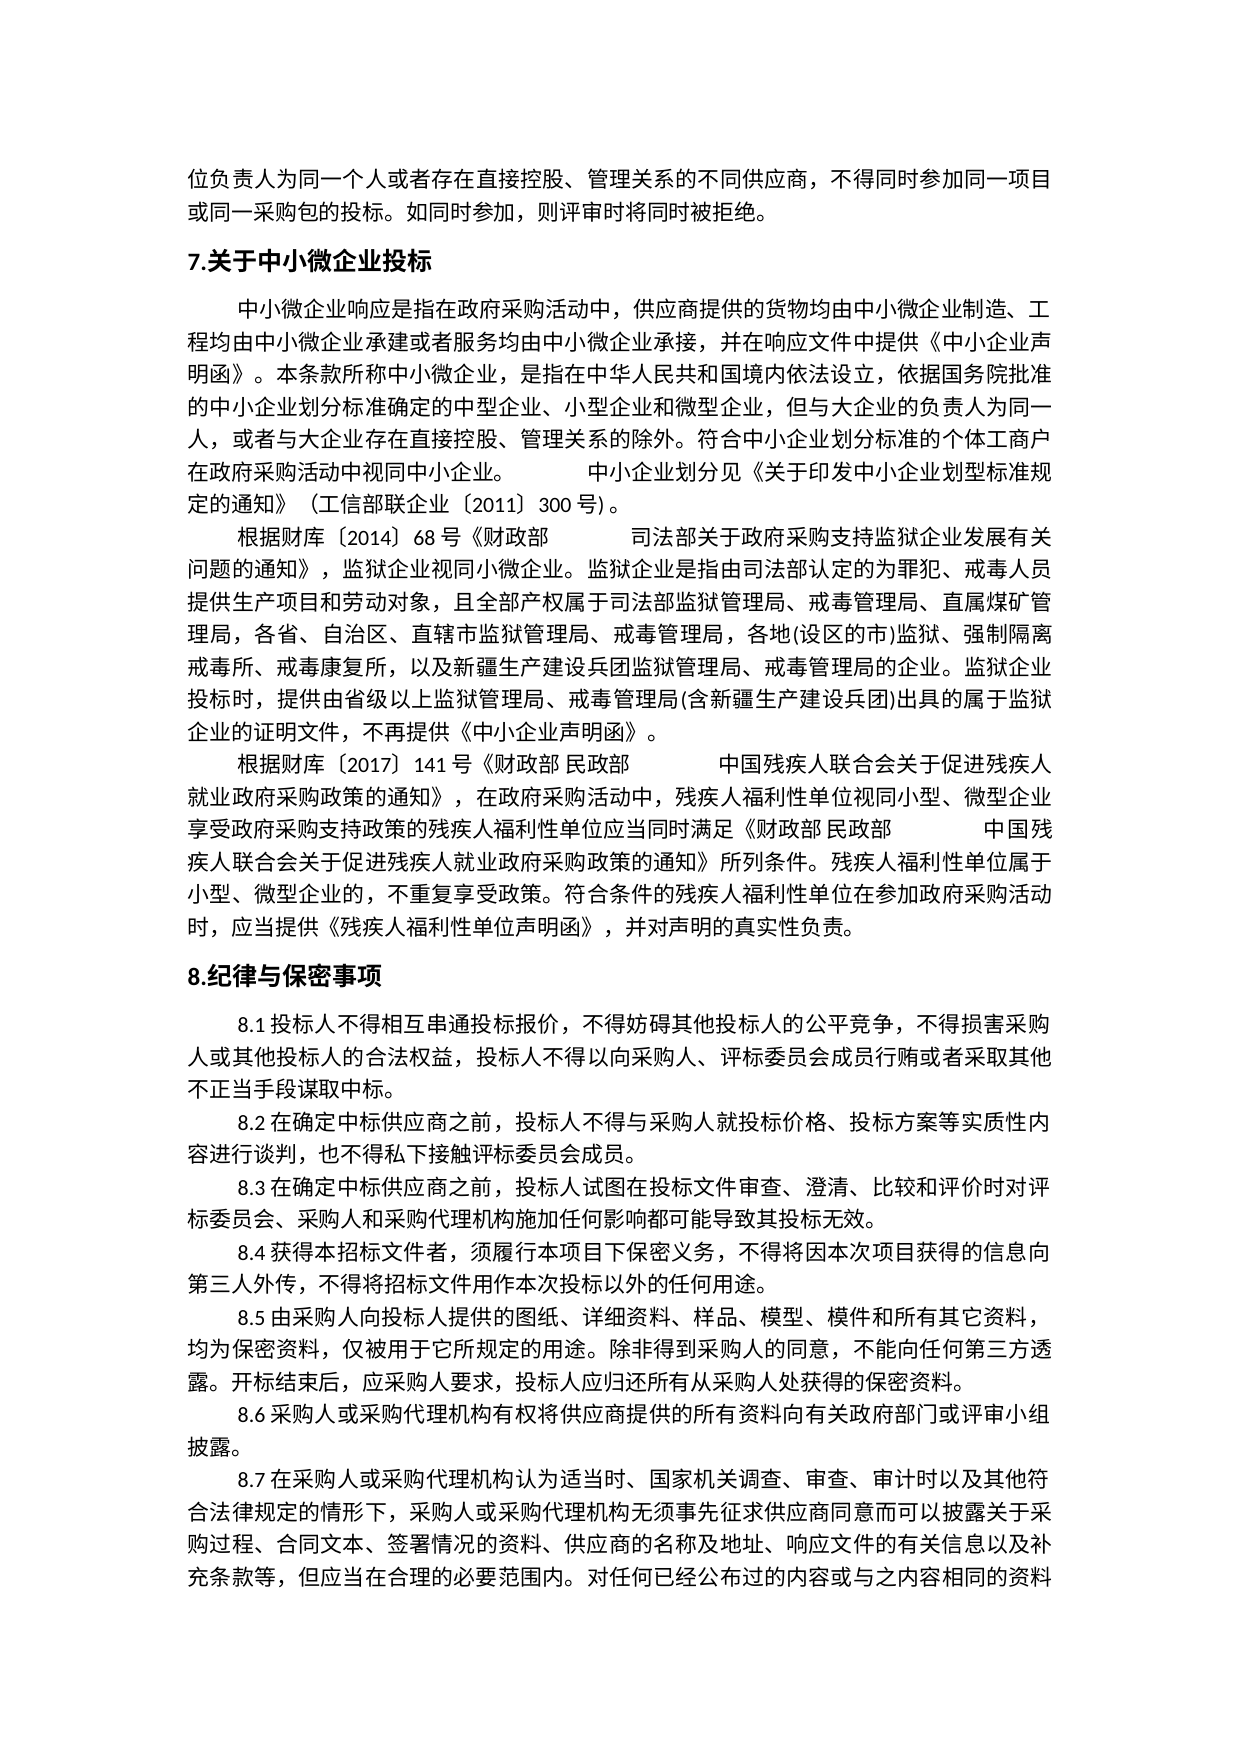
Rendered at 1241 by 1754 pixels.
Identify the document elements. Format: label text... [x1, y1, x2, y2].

text 根据财库〔2017〕141号《财政部 民政部 中国残疾人联合会关于促进残疾人就业政府采购政策的通知》，在政府采购活动中，残疾人福利性单位视同小型、微型企业，享受政府采购支持政策的残疾人福利性单位应当同时满足《财政部 民政部 中国残疾人联合会关于促进残疾人就业政府采购政策的通知》所列条件。残疾人福利性单位属于小型、微型企业的，不重复享受政策。符合条件的残疾人福利性单位在参加政府采购活动时，应当提供《残疾人福利性单位声明函》，并对声明的真实性负责。 [187, 747, 1053, 942]
text 8.纪律与保密事项 [187, 942, 1053, 1007]
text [187, 1462, 1053, 1592]
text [187, 162, 1053, 227]
text 8.2在确定中标供应商之前，投标人不得与采购人就投标价格、投标方案等实质性内容进行谈判，也不得私下接触评标委员会成员。 [187, 1104, 1053, 1169]
text 8.6采购人或采购代理机构有权将供应商提供的所有资料向有关政府部门或评审小组披露。 [187, 1397, 1053, 1462]
text 7.关于中小微企业投标 [187, 227, 1053, 292]
text 中小微企业响应是指在政府采购活动中，供应商提供的货物均由中小微企业制造、工程均由中小微企业承建或者服务均由中小微企业承接，并在响应文件中提供《中小企业声明函》。本条款所称中小微企业，是指在中华人民共和国境内依法设立，依据国务院批准的中小企业划分标准确定的中型企业、小型企业和微型企业，但与大企业的负责人为同一人，或者与大企业存在直接控股、管理关系的除外。符合中小企业划分标准的个体工商户，在政府采购活动中视同中小企业。 中小企业划分见《关于印发中小企业划型标准规定的通知》（工信部联企业〔2011〕300号) 。 [187, 292, 1053, 519]
text 8.1投标人不得相互串通投标报价，不得妨碍其他投标人的公平竞争，不得损害采购人或其他投标人的合法权益，投标人不得以向采购人、评标委员会成员行贿或者采取其他不正当手段谋取中标。 [187, 1007, 1053, 1104]
text 8.5由采购人向投标人提供的图纸、详细资料、样品、模型、模件和所有其它资料，均为保密资料，仅被用于它所规定的用途。除非得到采购人的同意，不能向任何第三方透露。开标结束后，应采购人要求，投标人应归还所有从采购人处获得的保密资料。 [187, 1299, 1053, 1397]
text 8.3在确定中标供应商之前，投标人试图在投标文件审查、澄清、比较和评价时对评标委员会、采购人和采购代理机构施加任何影响都可能导致其投标无效。 [187, 1169, 1053, 1234]
text 8.4获得本招标文件者，须履行本项目下保密义务，不得将因本次项目获得的信息向第三人外传，不得将招标文件用作本次投标以外的任何用途。 [187, 1234, 1053, 1299]
text 根据财库〔2014〕68号《财政部 司法部关于政府采购支持监狱企业发展有关问题的通知》，监狱企业视同小微企业。监狱企业是指由司法部认定的为罪犯、戒毒人员提供生产项目和劳动对象，且全部产权属于司法部监狱管理局、戒毒管理局、直属煤矿管理局，各省、自治区、直辖市监狱管理局、戒毒管理局，各地(设区的市)监狱、强制隔离戒毒所、戒毒康复所，以及新疆生产建设兵团监狱管理局、戒毒管理局的企业。监狱企业投标时，提供由省级以上监狱管理局、戒毒管理局(含新疆生产建设兵团)出具的属于监狱企业的证明文件，不再提供《中小企业声明函》。 [187, 519, 1053, 747]
